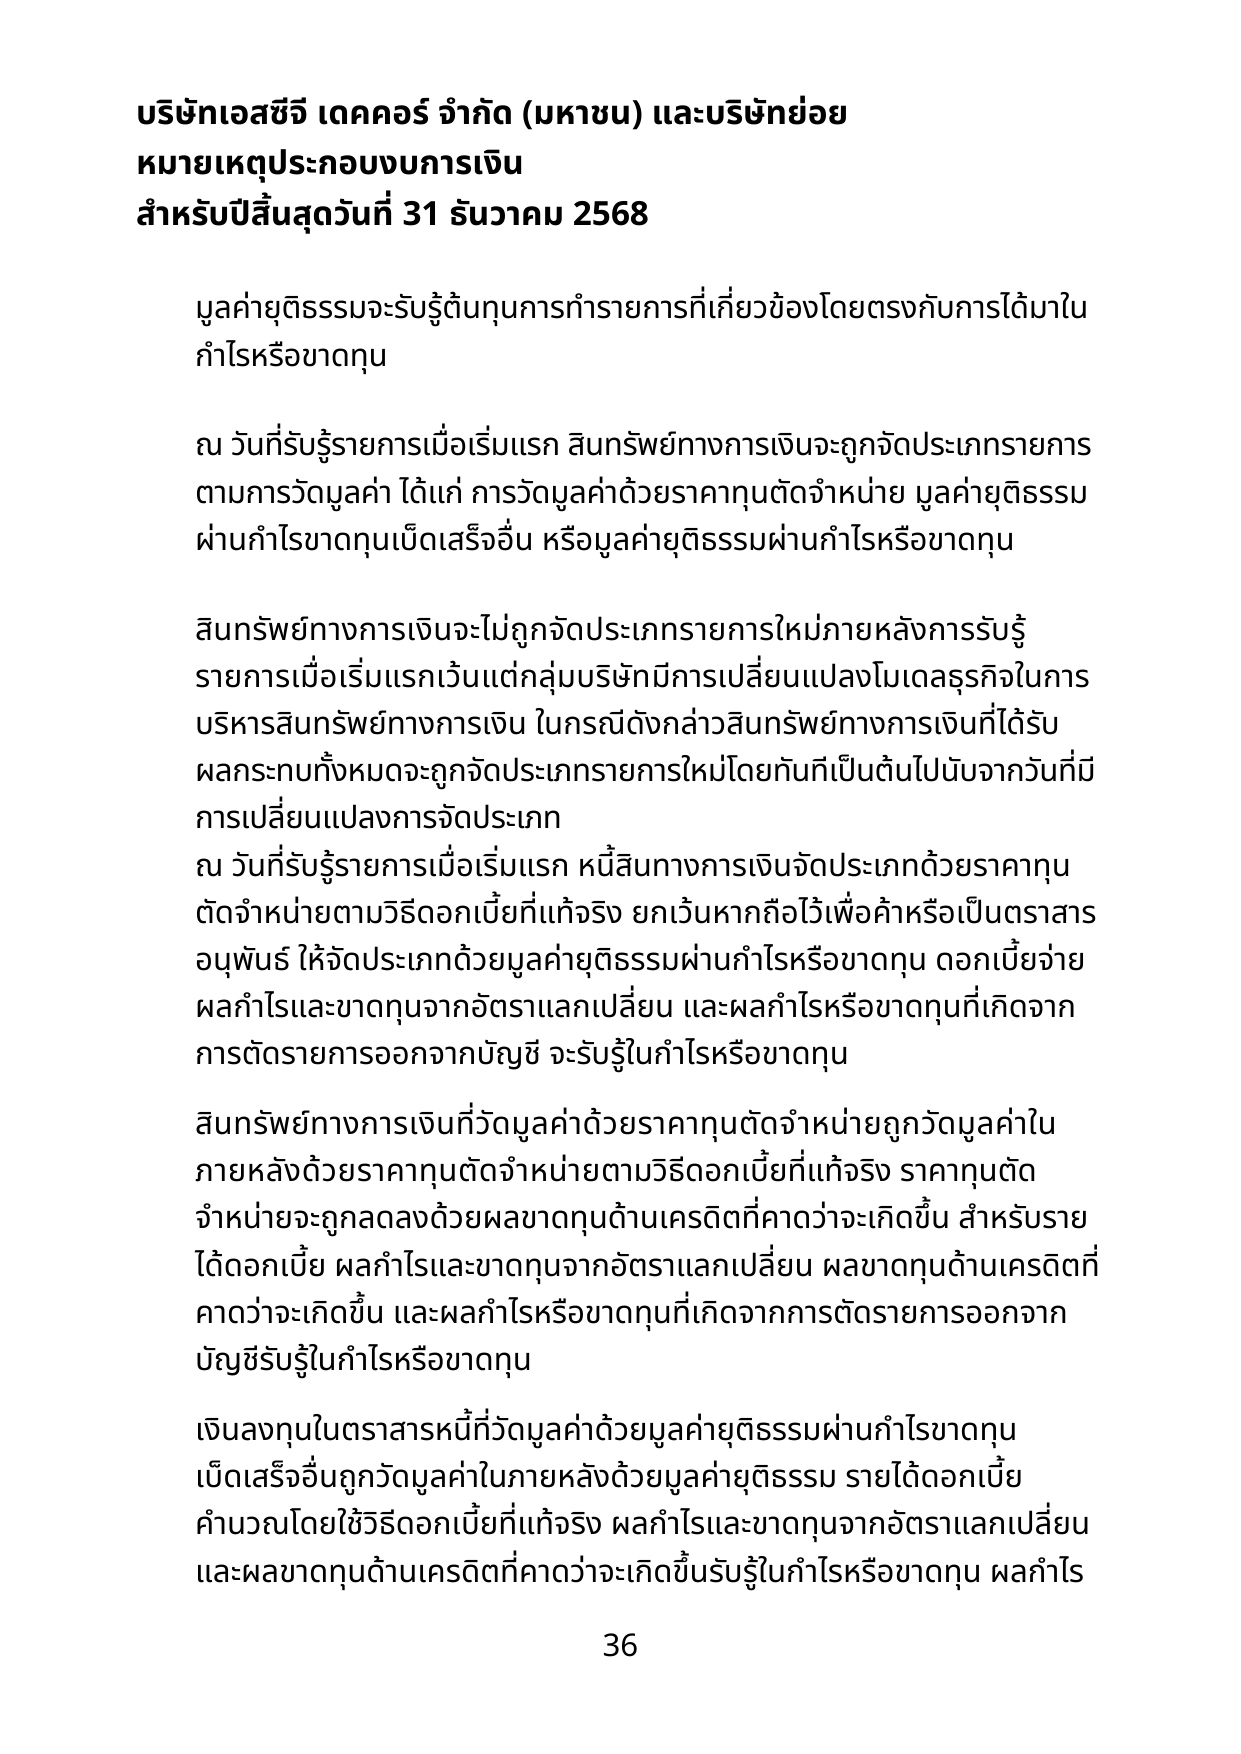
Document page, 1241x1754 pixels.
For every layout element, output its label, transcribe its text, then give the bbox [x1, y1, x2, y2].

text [195, 286, 1104, 380]
text สินทรัพย์ทางการเงินจะไม่ถูกจัดประเภทรายการใหม่ภายหลังการรับรู้รายการเมื่อเริ่มแรกเว้นแต่กลุ่มบริษัทมีการเปลี่ยนแปลงโมเดลธุรกิจในการบริหารสินทรัพย์ทางการเงิน ในกรณีดังกล่าวสินทรัพย์ทางการเงินที่ได้รับผลกระทบทั้งหมดจะถูกจัดประเภทรายการใหม่โดยทันทีเป็นต้นไปนับจากวันที่มีการเปลี่ยนแปลงการจัดประเภท [195, 607, 1104, 843]
text ณ วันที่รับรู้รายการเมื่อเริ่มแรก หนี้สินทางการเงินจัดประเภทด้วยราคาทุนตัดจำหน่ายตามวิธีดอกเบี้ยที่แท้จริง ยกเว้นหากถือไว้เพื่อค้าหรือเป็นตราสารอนุพันธ์ ให้จัดประเภทด้วยมูลค่ายุติธรรมผ่านกำไรหรือขาดทุน ดอกเบี้ยจ่าย ผลกำไรและขาดทุนจากอัตราแลกเปลี่ยน และผลกำไรหรือขาดทุนที่เกิดจากการตัดรายการออกจากบัญชี จะรับรู้ในกำไรหรือขาดทุน [195, 843, 1104, 1079]
text สินทรัพย์ทางการเงินที่วัดมูลค่าด้วยราคาทุนตัดจำหน่ายถูกวัดมูลค่าในภายหลังด้วยราคาทุนตัดจำหน่ายตามวิธีดอกเบี้ยที่แท้จริง ราคาทุนตัดจำหน่ายจะถูกลดลงด้วยผลขาดทุนด้านเครดิตที่คาดว่าจะเกิดขึ้น สำหรับรายได้ดอกเบี้ย ผลกำไรและขาดทุนจากอัตราแลกเปลี่ยน ผลขาดทุนด้านเครดิตที่คาดว่าจะเกิดขึ้น และผลกำไรหรือขาดทุนที่เกิดจากการตัดรายการออกจากบัญชีรับรู้ในกำไรหรือขาดทุน [195, 1101, 1104, 1384]
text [195, 1407, 1104, 1596]
text ณ วันที่รับรู้รายการเมื่อเริ่มแรก สินทรัพย์ทางการเงินจะถูกจัดประเภทรายการตามการวัดมูลค่า ได้แก่ การวัดมูลค่าด้วยราคาทุนตัดจำหน่าย มูลค่ายุติธรรมผ่านกำไรขาดทุนเบ็ดเสร็จอื่น หรือมูลค่ายุติธรรมผ่านกำไรหรือขาดทุน [195, 423, 1104, 564]
